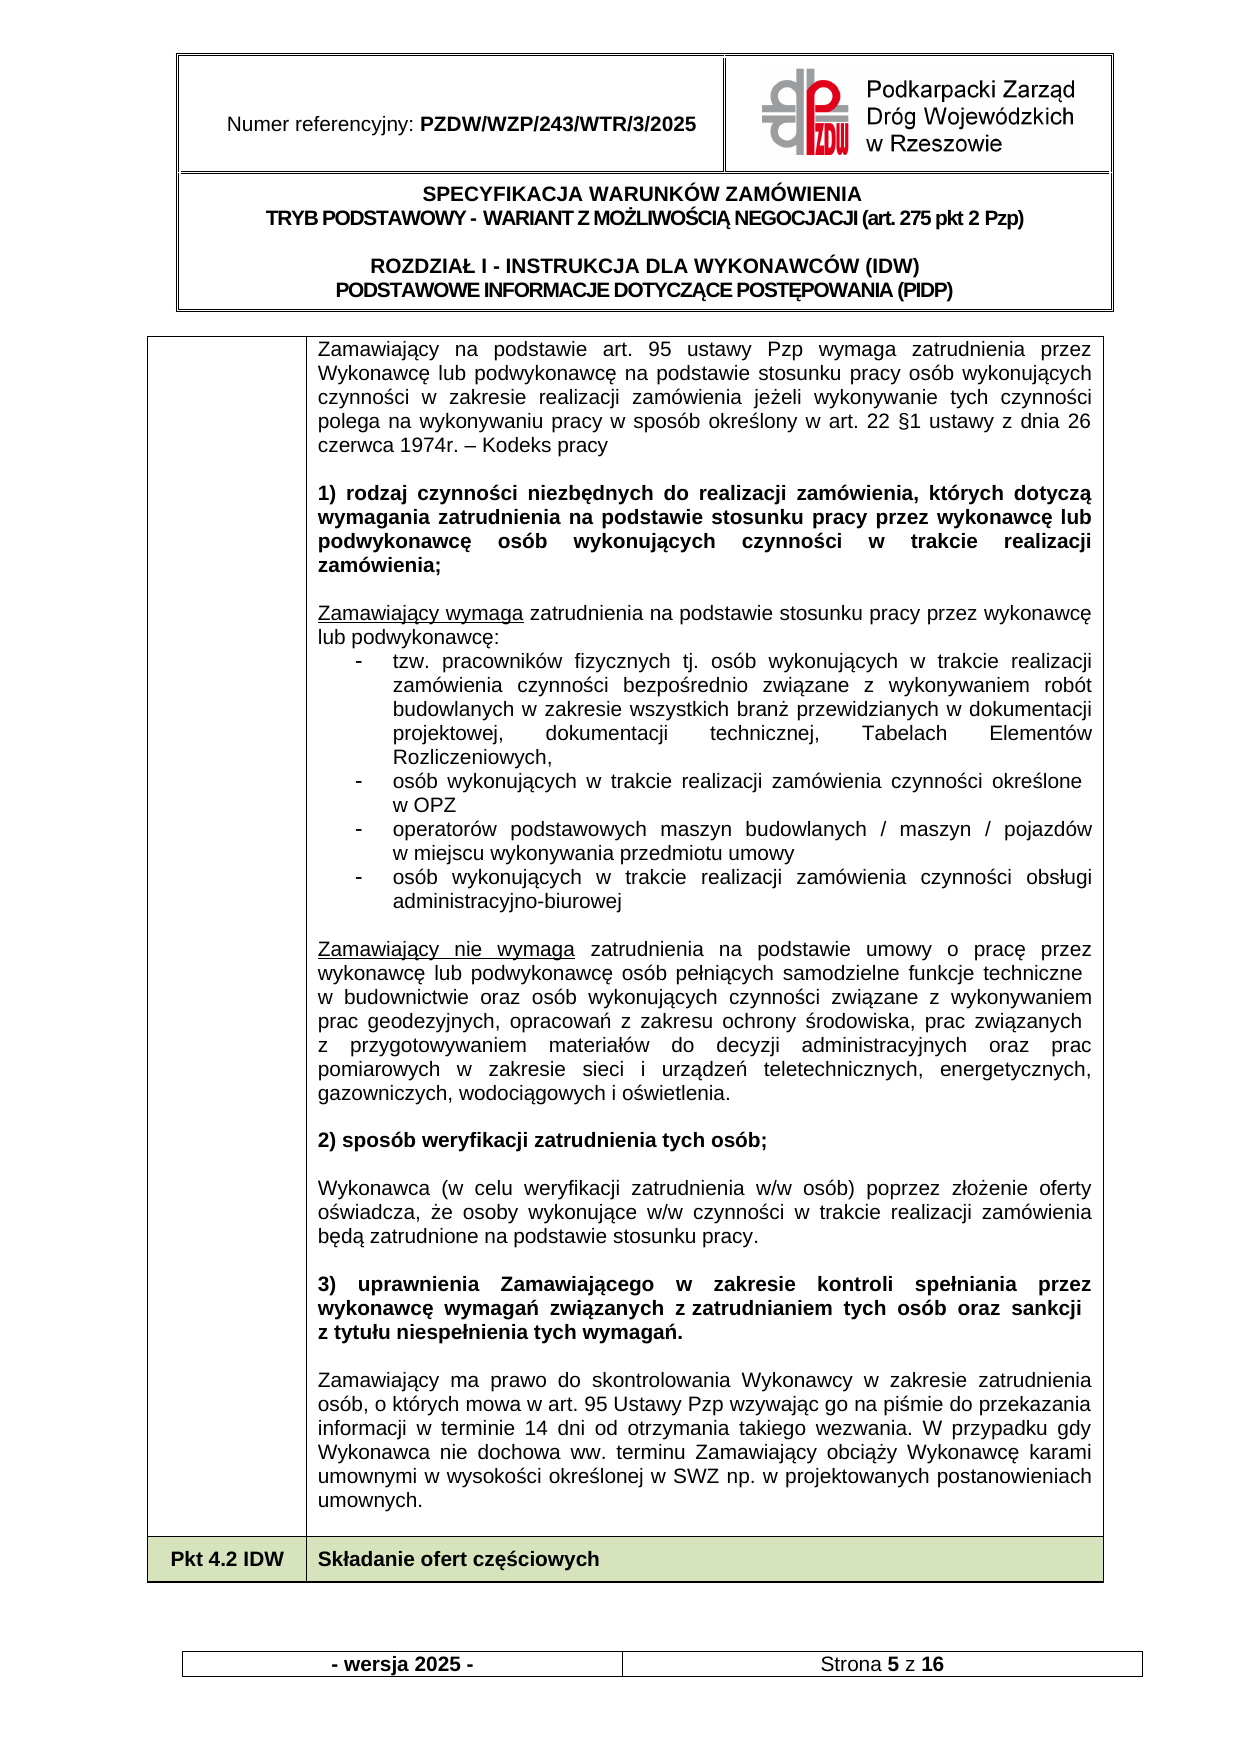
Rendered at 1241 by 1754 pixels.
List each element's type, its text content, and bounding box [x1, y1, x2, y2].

table_cell Pkt 4.2 IDW [148, 1537, 306, 1581]
picture [758, 63, 1079, 164]
table_cell Składanie ofert częściowych [307, 1537, 1103, 1581]
table_cell [148, 337, 306, 1536]
